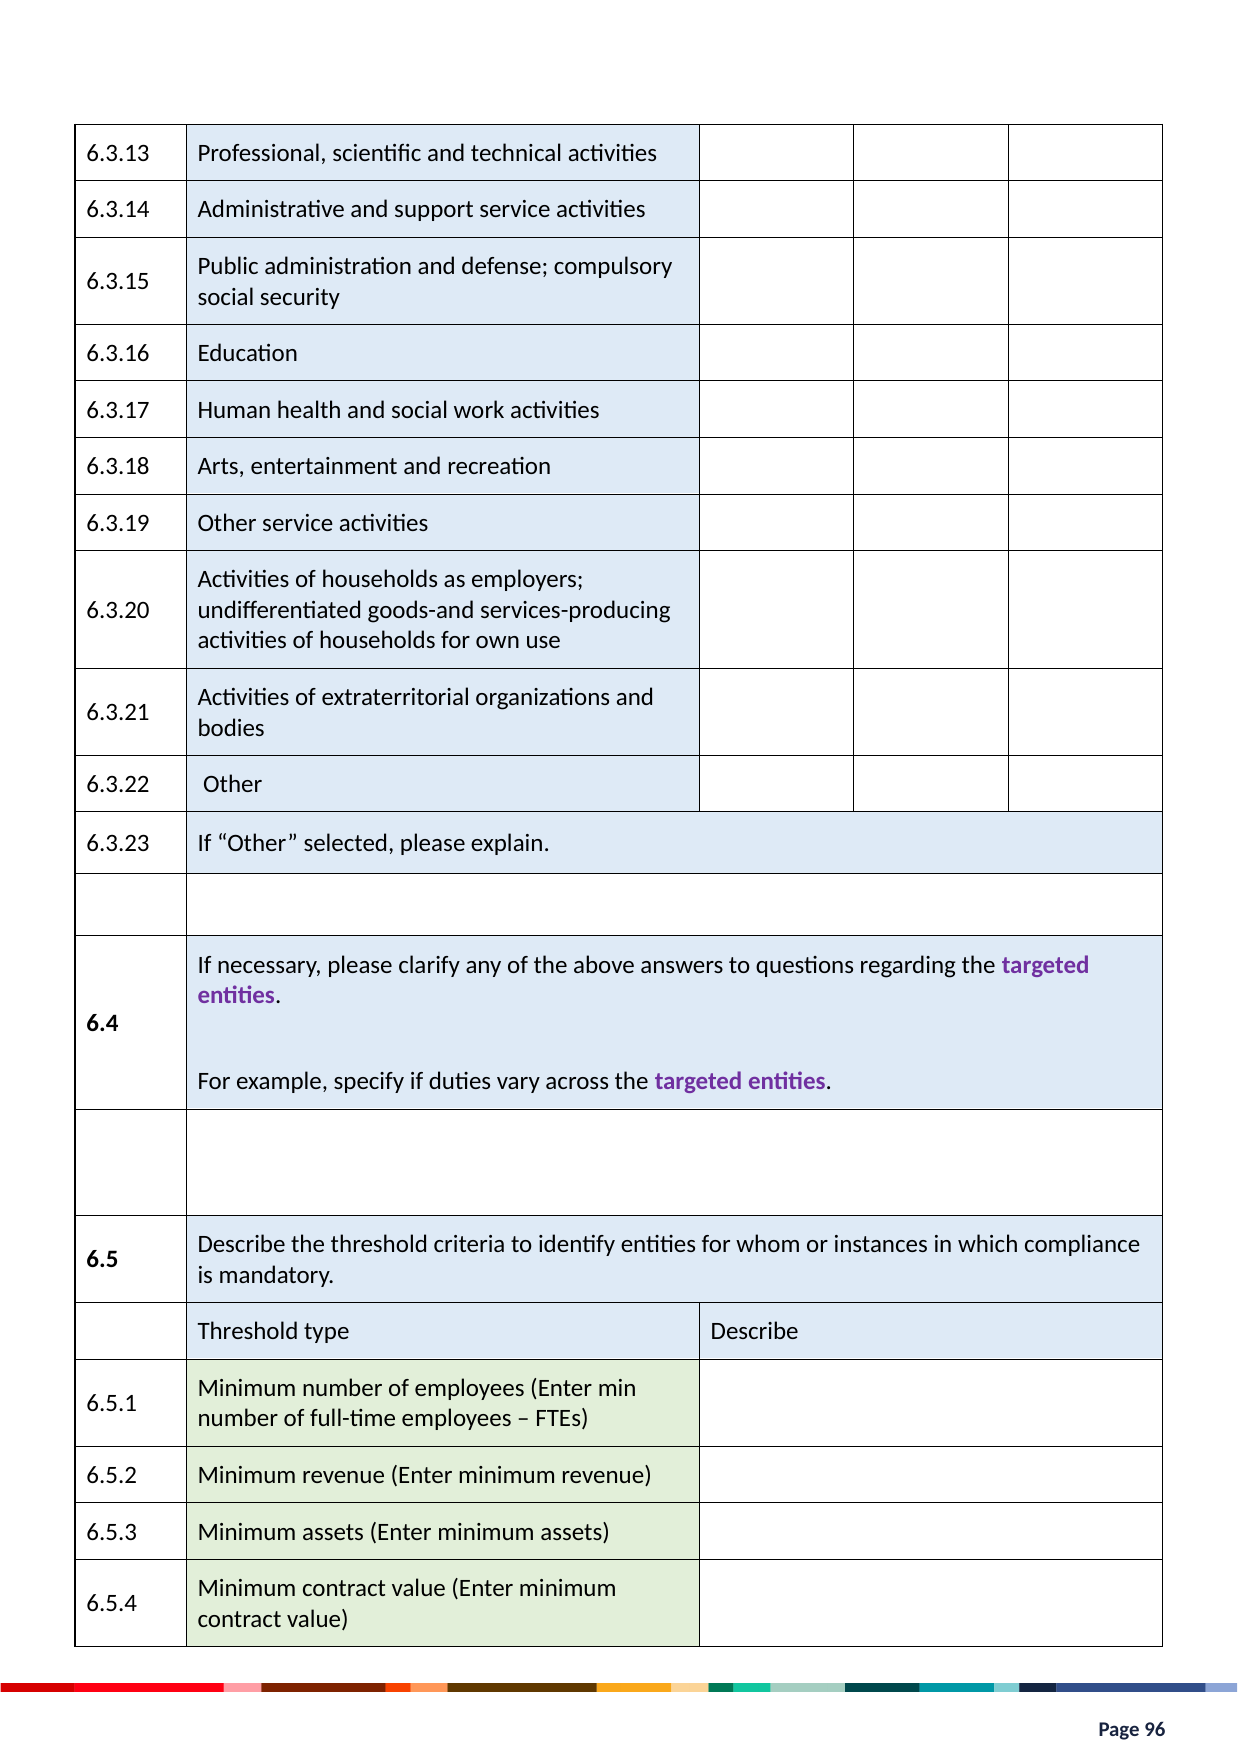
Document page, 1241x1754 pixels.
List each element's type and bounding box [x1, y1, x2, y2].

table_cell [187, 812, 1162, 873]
picture [0, 1683, 1236, 1692]
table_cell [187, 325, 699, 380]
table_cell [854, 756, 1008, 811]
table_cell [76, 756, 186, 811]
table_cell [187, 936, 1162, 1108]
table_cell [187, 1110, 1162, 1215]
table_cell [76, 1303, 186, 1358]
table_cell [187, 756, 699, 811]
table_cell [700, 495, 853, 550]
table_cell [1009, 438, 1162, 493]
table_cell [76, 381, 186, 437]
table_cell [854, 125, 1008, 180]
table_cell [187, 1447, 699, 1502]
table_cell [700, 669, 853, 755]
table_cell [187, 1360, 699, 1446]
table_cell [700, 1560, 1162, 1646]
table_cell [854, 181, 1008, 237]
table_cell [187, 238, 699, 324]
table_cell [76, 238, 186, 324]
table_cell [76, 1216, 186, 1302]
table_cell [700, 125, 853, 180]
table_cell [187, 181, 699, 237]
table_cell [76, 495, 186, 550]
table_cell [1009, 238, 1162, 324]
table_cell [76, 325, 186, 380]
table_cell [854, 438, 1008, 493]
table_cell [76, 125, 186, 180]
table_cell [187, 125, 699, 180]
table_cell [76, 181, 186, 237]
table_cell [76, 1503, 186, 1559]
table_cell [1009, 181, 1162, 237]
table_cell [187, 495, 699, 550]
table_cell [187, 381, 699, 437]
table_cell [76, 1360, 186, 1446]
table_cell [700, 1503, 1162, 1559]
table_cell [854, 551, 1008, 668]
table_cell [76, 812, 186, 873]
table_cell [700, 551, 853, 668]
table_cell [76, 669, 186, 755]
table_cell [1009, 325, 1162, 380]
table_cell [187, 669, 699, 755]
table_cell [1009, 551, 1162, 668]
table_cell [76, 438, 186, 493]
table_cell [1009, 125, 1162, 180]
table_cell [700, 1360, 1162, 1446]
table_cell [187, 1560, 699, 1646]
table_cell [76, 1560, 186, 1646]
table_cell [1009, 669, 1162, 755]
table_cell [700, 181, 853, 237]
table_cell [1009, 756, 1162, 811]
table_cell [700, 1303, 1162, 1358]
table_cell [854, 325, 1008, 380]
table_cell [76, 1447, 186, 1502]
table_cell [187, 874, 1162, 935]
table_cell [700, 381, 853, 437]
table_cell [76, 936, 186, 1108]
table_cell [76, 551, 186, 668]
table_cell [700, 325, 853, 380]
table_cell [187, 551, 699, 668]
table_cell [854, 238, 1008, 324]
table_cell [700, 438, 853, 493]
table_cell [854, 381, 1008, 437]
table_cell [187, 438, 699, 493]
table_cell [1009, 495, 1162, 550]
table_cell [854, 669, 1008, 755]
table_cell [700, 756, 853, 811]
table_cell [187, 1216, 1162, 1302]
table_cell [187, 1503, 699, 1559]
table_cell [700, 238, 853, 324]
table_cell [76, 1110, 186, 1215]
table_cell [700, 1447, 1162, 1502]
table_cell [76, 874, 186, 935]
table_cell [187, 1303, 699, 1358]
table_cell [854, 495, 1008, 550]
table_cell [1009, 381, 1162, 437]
